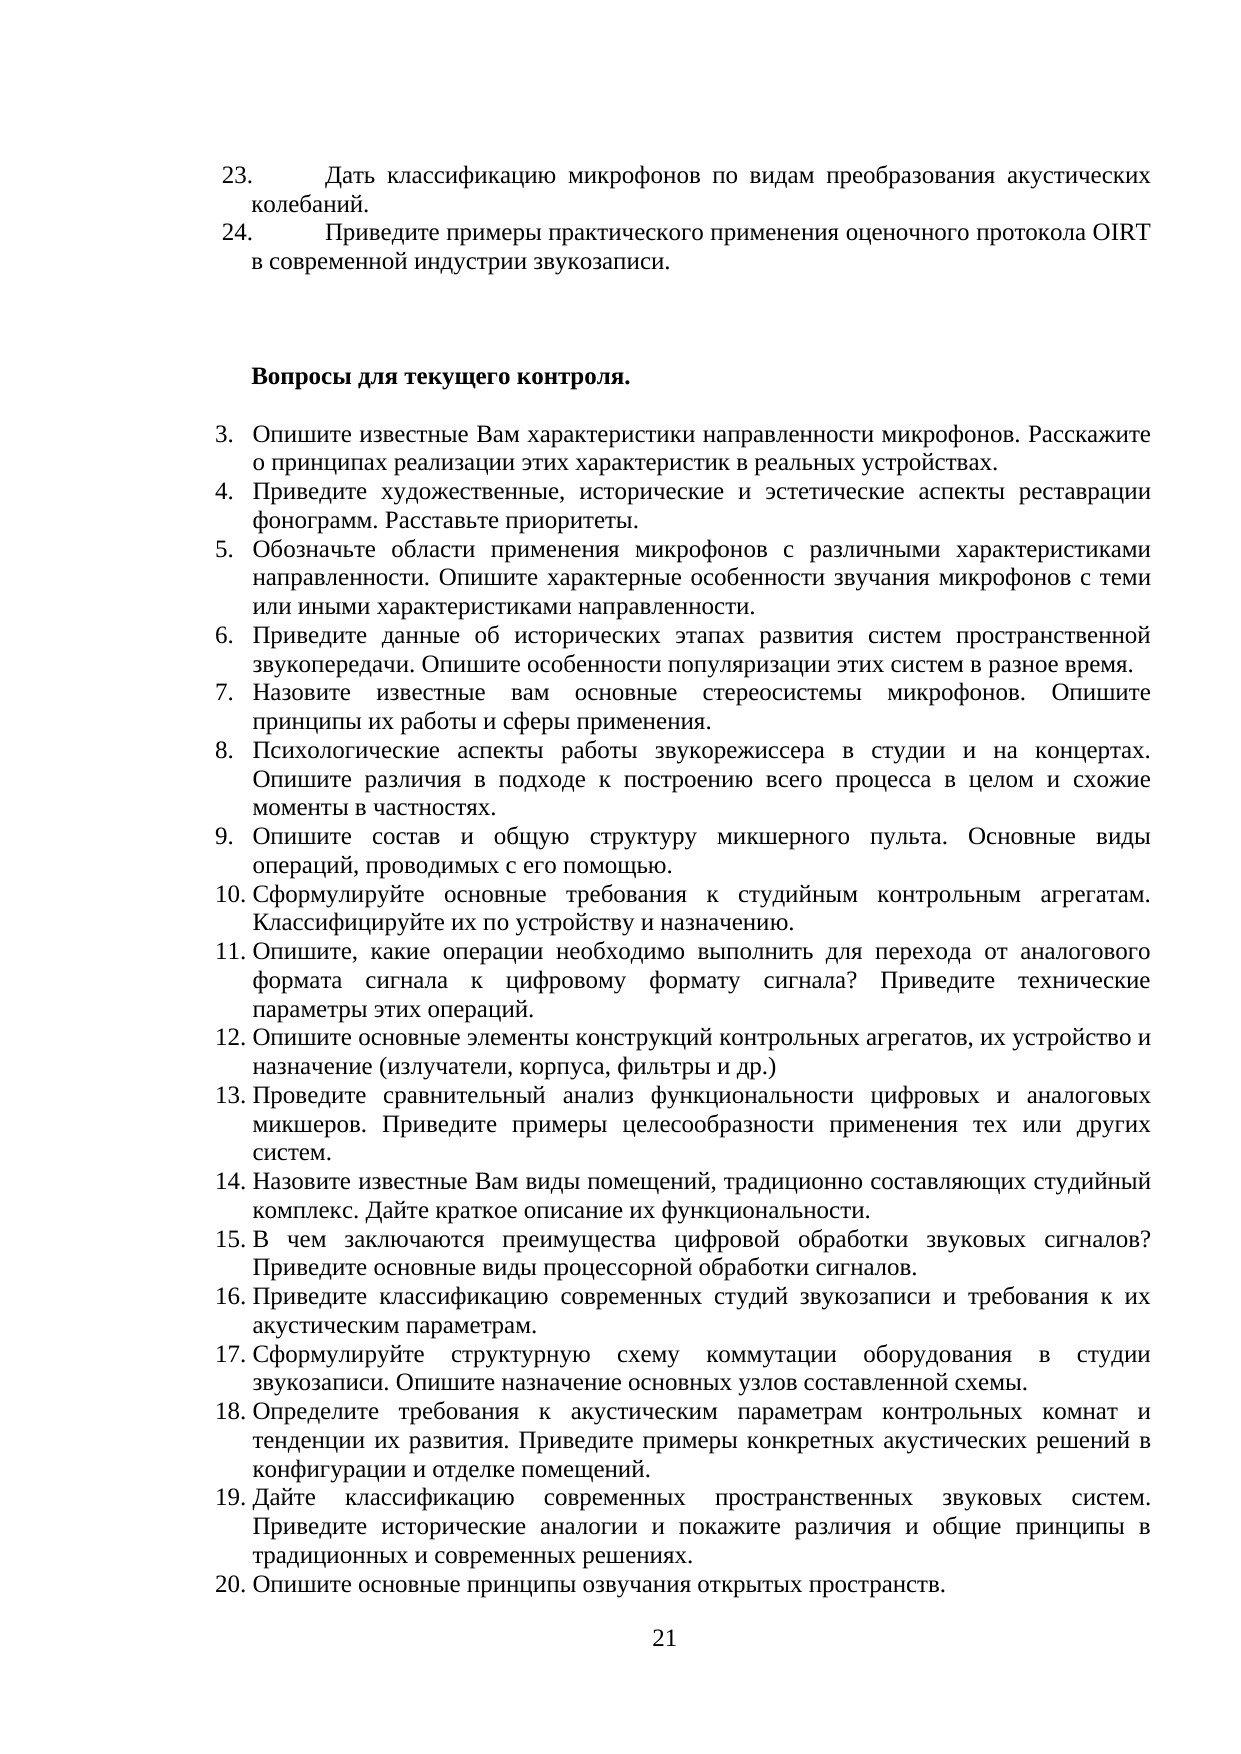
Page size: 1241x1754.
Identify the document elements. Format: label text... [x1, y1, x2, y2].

text Вопросы для текущего контроля. [251, 361, 1152, 390]
list Опишите состав и общую структуру микшерного пульта. Основные виды операций, проводимых с его помощью. [215, 821, 1152, 879]
list Приведите классификацию современных студий звукозаписи и требования к их акустическим параметрам. [215, 1281, 1152, 1339]
list Опишите, какие операции необходимо выполнить для перехода от аналогового формата сигнала к цифровому формату сигнала? Приведите технические параметры этих операций. [215, 936, 1152, 1022]
list В чем заключаются преимущества цифровой обработки звуковых сигналов? Приведите основные виды процессорной обработки сигналов. [215, 1224, 1152, 1281]
list Обозначьте области применения микрофонов с различными характеристиками направленности. Опишите характерные особенности звучания микрофонов с теми или иными характеристиками направленности. [215, 534, 1152, 620]
list Дайте классификацию современных пространственных звуковых систем. Приведите исторические аналогии и покажите различия и общие принципы в традиционных и современных решениях. [215, 1482, 1152, 1569]
list Опишите известные Вам характеристики направленности микрофонов. Расскажите о принципах реализации этих характеристик в реальных устройствах. [215, 419, 1152, 476]
list Проведите сравнительный анализ функциональности цифровых и аналоговых микшеров. Приведите примеры целесообразности применения тех или других систем. [215, 1080, 1152, 1166]
list Назовите известные Вам виды помещений, традиционно составляющих студийный комплекс. Дайте краткое описание их функциональности. [215, 1166, 1152, 1224]
list Психологические аспекты работы звукорежиссера в студии и на концертах. Опишите различия в подходе к построению всего процесса в целом и схожие моменты в частностях. [215, 735, 1152, 821]
list Сформулируйте основные требования к студийным контрольным агрегатам. Классифицируйте их по устройству и назначению. [215, 879, 1152, 936]
list Опишите основные элементы конструкций контрольных агрегатов, их устройство и назначение (излучатели, корпуса, фильтры и др.) [215, 1022, 1152, 1080]
list Назовите известные вам основные стереосистемы микрофонов. Опишите принципы их работы и сферы применения. [215, 677, 1152, 735]
list Определите требования к акустическим параметрам контрольных комнат и тенденции их развития. Приведите примеры конкретных акустических решений в конфигурации и отделке помещений. [215, 1396, 1152, 1482]
list Приведите примеры практического применения оценочного протокола OIRT в современной индустрии звукозаписи. [222, 217, 1152, 275]
list Сформулируйте структурную схему коммутации оборудования в студии звукозаписи. Опишите назначение основных узлов составленной схемы. [215, 1339, 1152, 1396]
list Приведите художественные, исторические и эстетические аспекты реставрации фонограмм. Расставьте приоритеты. [215, 476, 1152, 534]
list Приведите данные об исторических этапах развития систем пространственной звукопередачи. Опишите особенности популяризации этих систем в разное время. [215, 620, 1152, 677]
list Опишите основные принципы озвучания открытых пространств. [215, 1569, 1152, 1597]
list Дать классификацию микрофонов по видам преобразования акустических колебаний. [222, 160, 1152, 217]
